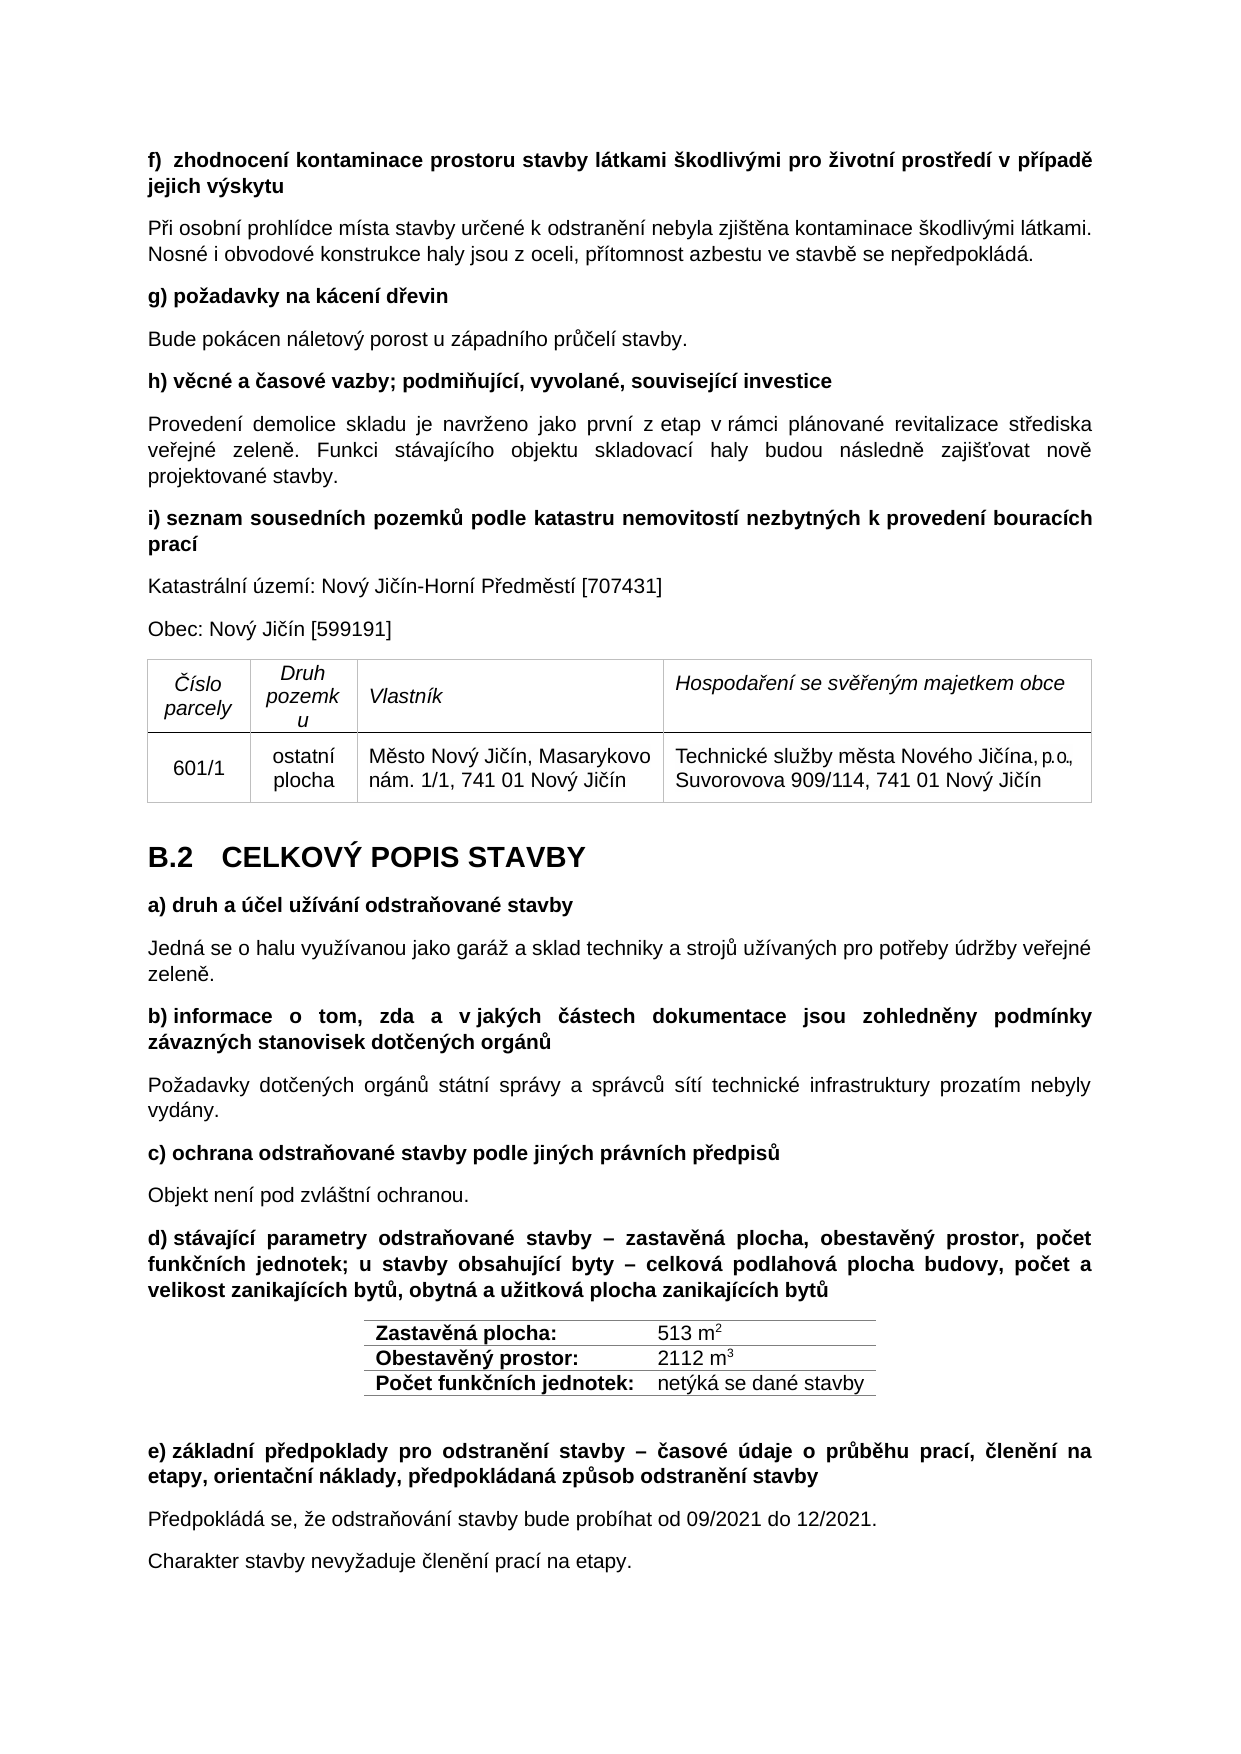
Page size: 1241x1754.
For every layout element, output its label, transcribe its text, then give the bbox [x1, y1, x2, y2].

table_cell ostatní plocha [251, 733, 357, 802]
table_header Zastavěná plocha: [364, 1321, 646, 1345]
subtitle základní předpoklady pro odstranění stavby – časové údaje o průběhu prací, členění na etapy, orientační náklady, předpokládaná způsob odstranění stavby [148, 1438, 1093, 1488]
text Při osobní prohlídce místa stavby určené k odstranění nebyla zjištěna kontaminace škodlivými látkami. Nosné i obvodové konstrukce haly jsou z oceli, přítomnost azbestu ve stavbě se nepředpokládá. [148, 216, 1093, 266]
text Jedná se o halu využívanou jako garáž a sklad techniky a strojů užívaných pro potřeby údržby veřejné zeleně. [148, 936, 1093, 986]
text Obec: Nový Jičín [599191] [148, 617, 1093, 641]
subtitle zhodnocení kontaminace prostoru stavby látkami škodlivými pro životní prostředí v případě jejich výskytu [148, 148, 1093, 197]
text Požadavky dotčených orgánů státní správy a správců sítí technické infrastruktury prozatím nebyly vydány. [148, 1072, 1093, 1122]
table_cell 601/1 [148, 733, 250, 802]
subtitle druh a účel užívání odstraňované stavby [148, 893, 1093, 917]
text Provedení demolice skladu je navrženo jako první z etap v rámci plánované revitalizace střediska veřejné zeleně. Funkci stávajícího objektu skladovací haly budou následně zajišťovat nově projektované stavby. [148, 412, 1093, 487]
subtitle ochrana odstraňované stavby podle jiných právních předpisů [148, 1141, 1093, 1165]
table_cell netýká se dané stavby [646, 1371, 876, 1395]
subtitle CELKOVÝ POPIS STAVBY [148, 841, 1093, 874]
subtitle stávající parametry odstraňované stavby – zastavěná plocha, obestavěný prostor, počet funkčních jednotek; u stavby obsahující byty – celková podlahová plocha budovy, počet a velikost zanikajících bytů, obytná a užitková plocha zanikajících bytů [148, 1226, 1093, 1301]
table_cell Počet funkčních jednotek: [364, 1371, 646, 1395]
text Charakter stavby nevyžaduje členění prací na etapy. [148, 1549, 1093, 1573]
table_cell Obestavěný prostor: [364, 1346, 646, 1370]
subtitle informace o tom, zda a v jakých částech dokumentace jsou zohledněny podmínky závazných stanovisek dotčených orgánů [148, 1004, 1093, 1054]
table_cell 2112 m3 [646, 1346, 876, 1370]
table_header 513 m2 [646, 1321, 876, 1345]
subtitle požadavky na kácení dřevin [148, 284, 1093, 308]
text Objekt není pod zvláštní ochranou. [148, 1183, 1093, 1207]
table_header Vlastník [358, 660, 663, 732]
subtitle věcné a časové vazby; podmiňující, vyvolané, související investice [148, 369, 1093, 393]
text Katastrální území: Nový Jičín-Horní Předměstí [707431] [148, 574, 1093, 598]
table_header Hospodaření se svěřeným majetkem obce [664, 660, 1091, 732]
subtitle seznam sousedních pozemků podle katastru nemovitostí nezbytných k provedení bouracích prací [148, 506, 1093, 556]
table_header Druh pozemku [251, 660, 357, 732]
table_cell Město Nový Jičín, Masarykovo nám. 1/1, 741 01 Nový Jičín [358, 733, 663, 802]
table_header Číslo parcely [148, 660, 250, 732]
table_cell Technické služby města Nového Jičína, p. o., Suvorovova 909/114, 741 01 Nový Jičín [664, 733, 1091, 802]
text Bude pokácen náletový porost u západního průčelí stavby. [148, 327, 1093, 351]
text Předpokládá se, že odstraňování stavby bude probíhat od 09/2021 do 12/2021. [148, 1507, 1093, 1531]
